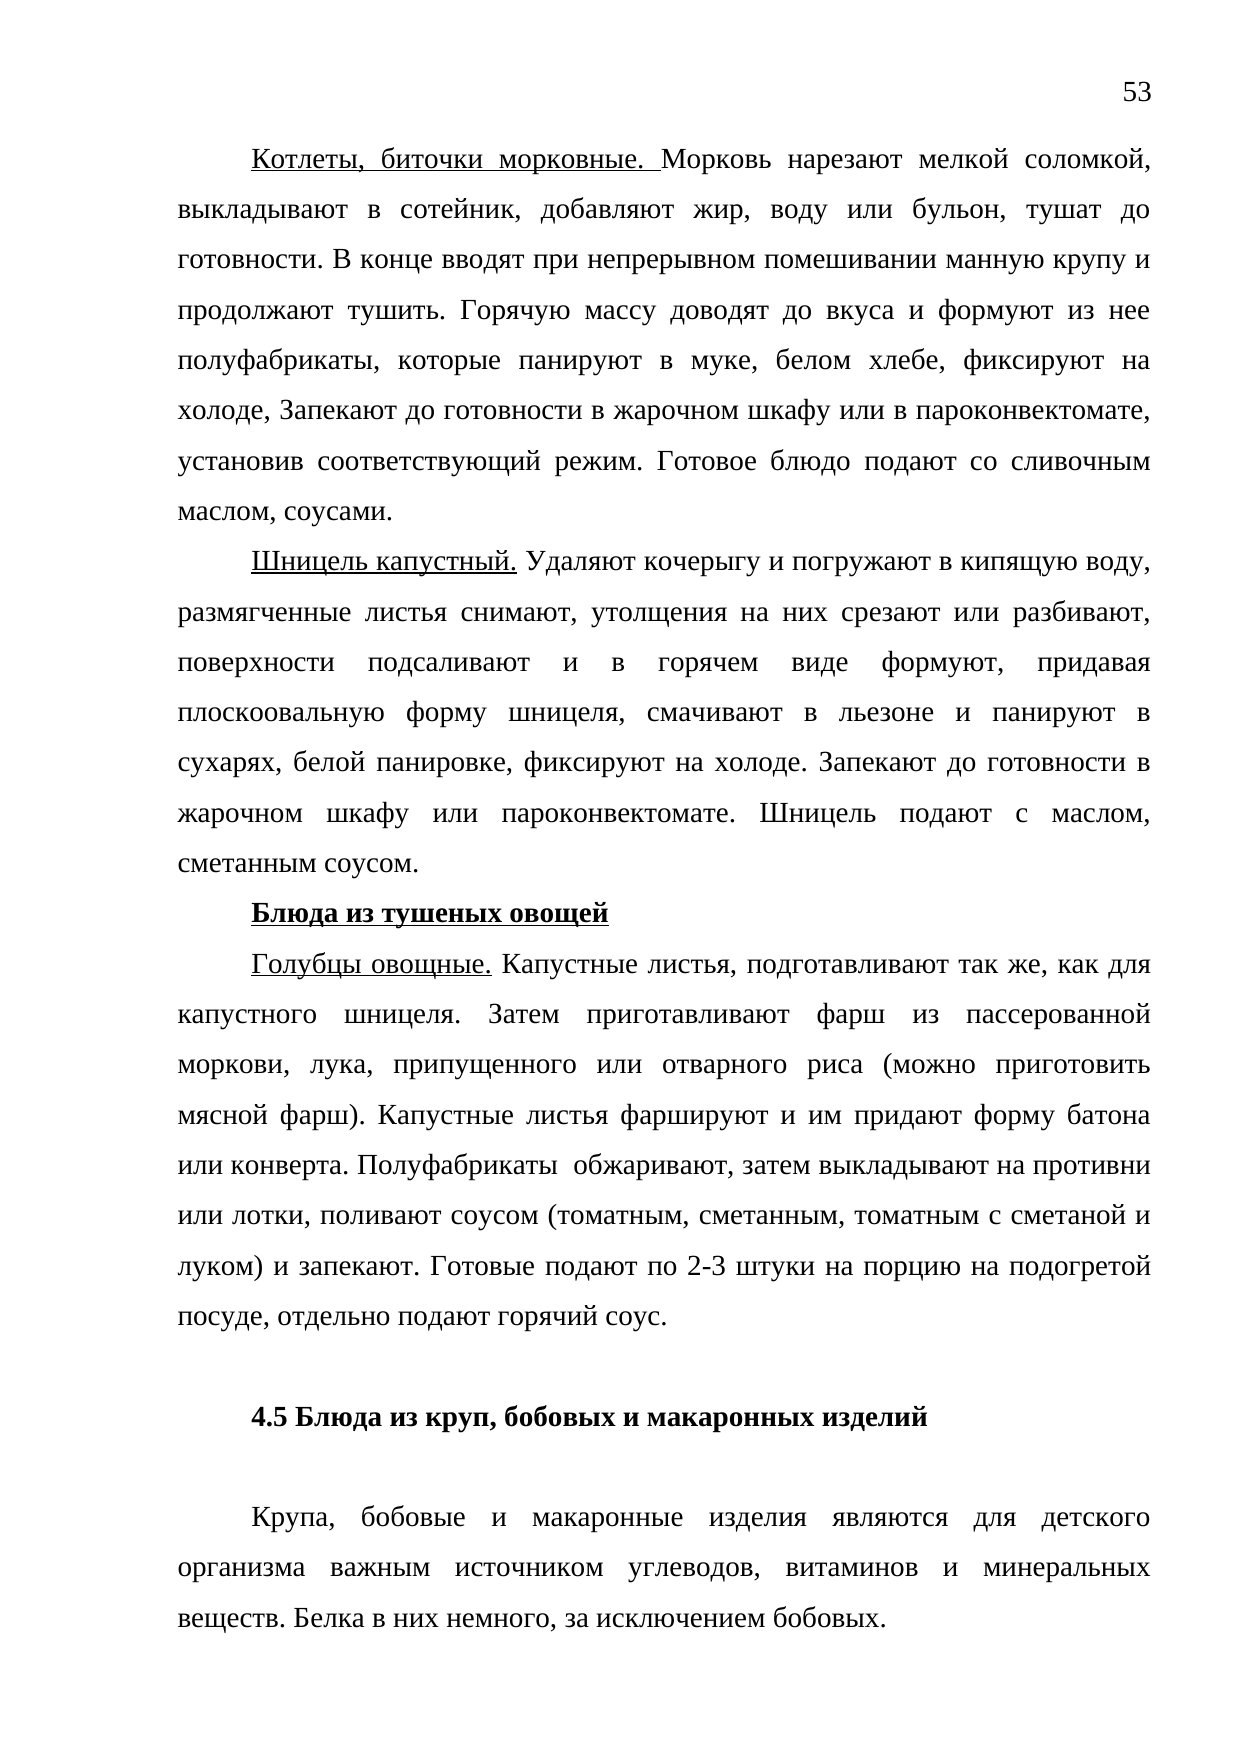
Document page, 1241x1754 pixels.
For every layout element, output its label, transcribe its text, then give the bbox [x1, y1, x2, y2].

text Котлеты, биточки морковные. Морковь нарезают мелкой соломкой, выкладывают в сотейник, добавляют жир, воду или бульон, тушат до готовности. В конце вводят при непрерывном помешивании манную крупу и продолжают тушить. Горячую массу доводят до вкуса и формуют из нее полуфабрикаты, которые панируют в муке, белом хлебе, фиксируют на холоде, Запекают до готовности в жарочном шкафу или в пароконвектомате, установив соответствующий режим. Готовое блюдо подают со сливочным маслом, соусами. [177, 141, 1152, 527]
text Шницель капустный. Удаляют кочерыгу и погружают в кипящую воду, размягченные листья снимают, утолщения на них срезают или разбивают, поверхности подсаливают и в горячем виде формуют, придавая плоскоовальную форму шницеля, смачивают в льезоне и панируют в сухарях, белой панировке, фиксируют на холоде. Запекают до готовности в жарочном шкафу или пароконвектомате. Шницель подают с маслом, сметанным соусом. [177, 543, 1152, 879]
text 4.5 Блюда из круп, бобовых и макаронных изделий [177, 1399, 1152, 1432]
text Крупа, бобовые и макаронные изделия являются для детского организма важным источником углеводов, витаминов и минеральных веществ. Белка в них немного, за исключением бобовых. [177, 1499, 1152, 1633]
text Голубцы овощные. Капустные листья, подготавливают так же, как для капустного шницеля. Затем приготавливают фарш из пассерованной моркови, лука, припущенного или отварного риса (можно приготовить мясной фарш). Капустные листья фаршируют и им придают форму батона или конверта. Полуфабрикаты обжаривают, затем выкладывают на противни или лотки, поливают соусом (томатным, сметанным, томатным с сметаной и луком) и запекают. Готовые подают по 2-3 штуки на порцию на подогретой посуде, отдельно подают горячий соус. [177, 946, 1152, 1332]
text Блюда из тушеных овощей [177, 896, 1152, 929]
